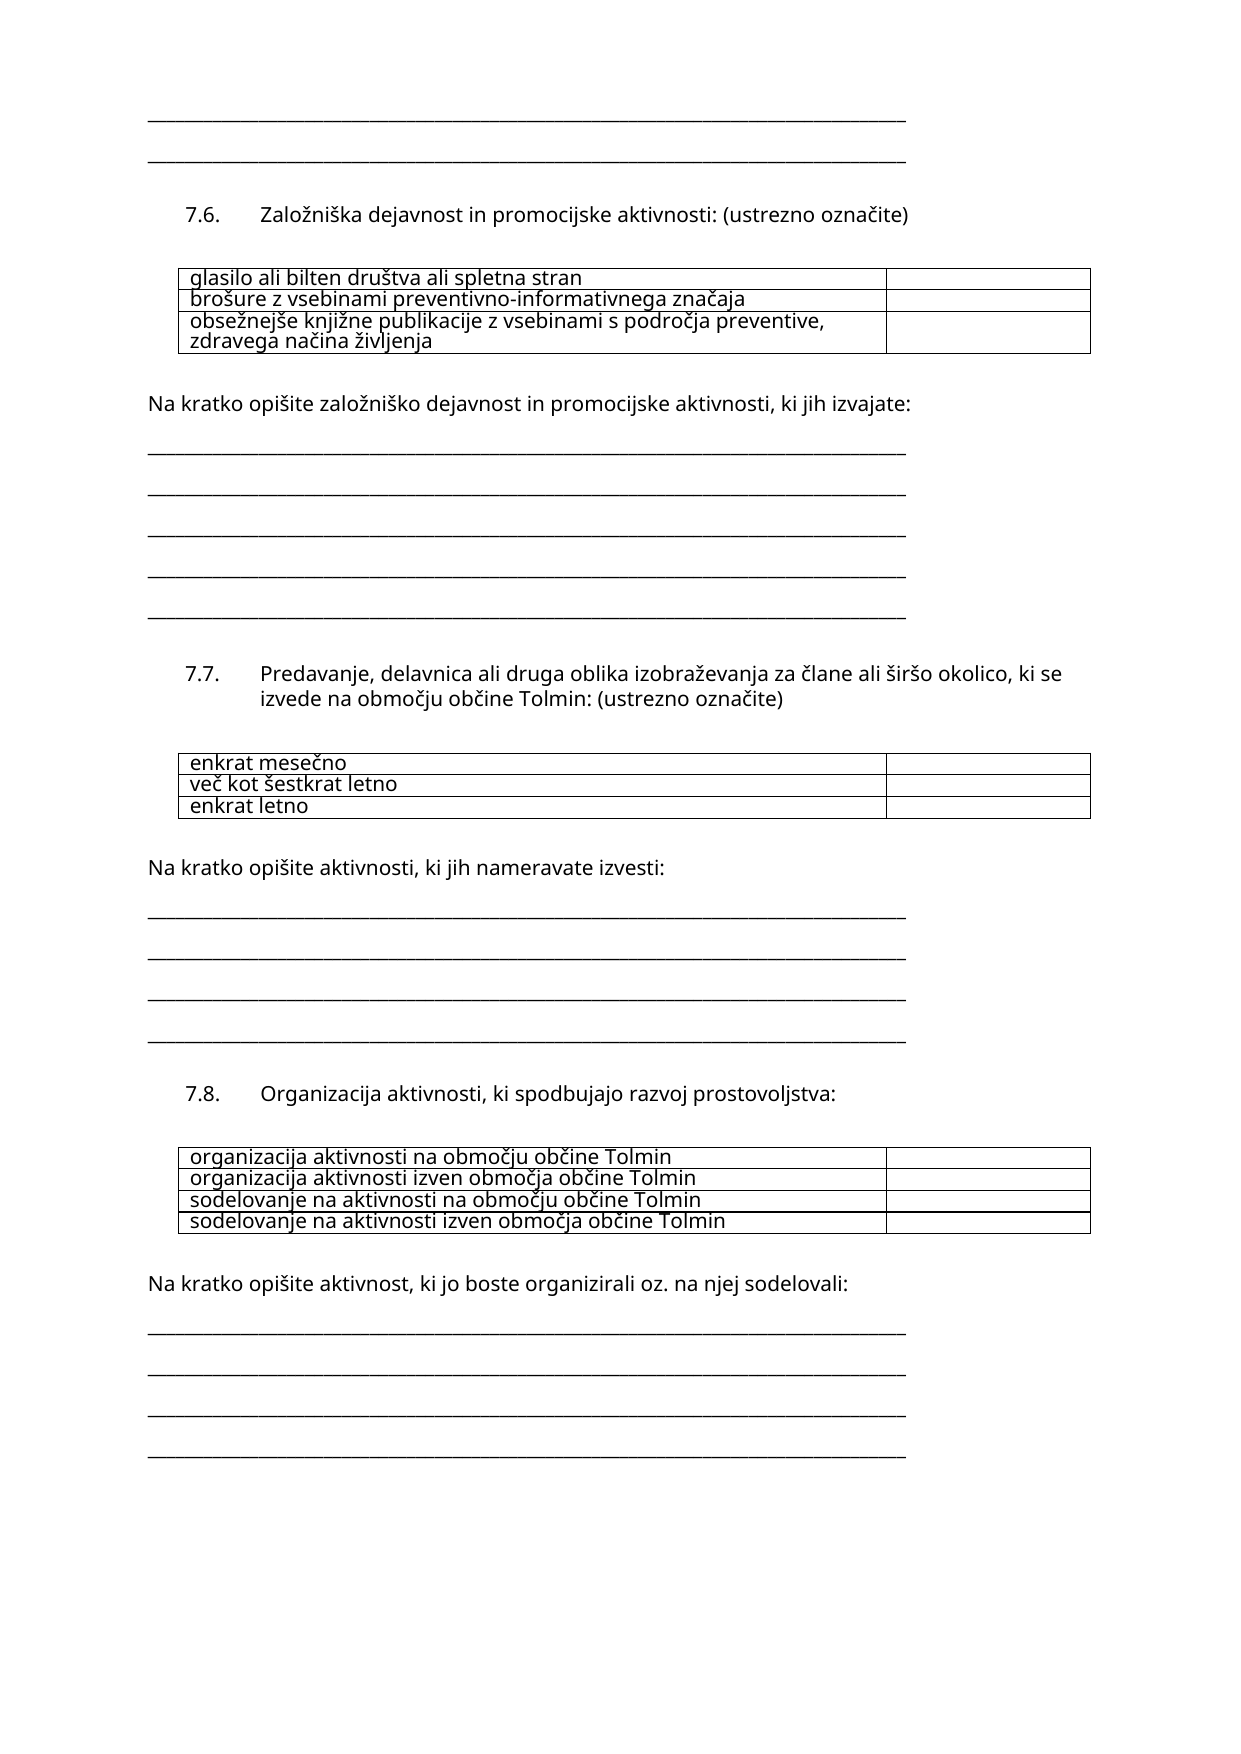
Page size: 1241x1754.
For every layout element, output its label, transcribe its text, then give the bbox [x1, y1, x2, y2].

table_cell sodelovanje na aktivnosti na območju občine Tolmin [179, 1191, 886, 1211]
list Organizacija aktivnosti, ki spodbujajo razvoj prostovoljstva: [185, 1085, 1093, 1106]
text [148, 103, 1093, 124]
text __________________________________________________________________________________ [148, 1316, 1093, 1337]
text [148, 144, 1093, 165]
table_cell enkrat letno [179, 797, 886, 817]
text __________________________________________________________________________________ [148, 518, 1093, 538]
table_cell [887, 1191, 1090, 1211]
table_cell obsežnejše knjižne publikacije z vsebinami s področja preventive, zdravega načina življenja [179, 312, 886, 353]
table_cell organizacija aktivnosti izven območja občine Tolmin [179, 1169, 886, 1190]
text __________________________________________________________________________________ [148, 559, 1093, 579]
text __________________________________________________________________________________ [148, 1398, 1093, 1419]
table_header glasilo ali bilten društva ali spletna stran [179, 269, 886, 289]
table_header [887, 754, 1090, 774]
table_cell [887, 797, 1090, 817]
text __________________________________________________________________________________ [148, 942, 1093, 962]
text __________________________________________________________________________________ [148, 1357, 1093, 1378]
text Na kratko opišite aktivnosti, ki jih nameravate izvesti: [148, 859, 1093, 880]
text __________________________________________________________________________________ [148, 436, 1093, 456]
text __________________________________________________________________________________ [148, 901, 1093, 921]
table_header [887, 269, 1090, 289]
table_cell [887, 1169, 1090, 1190]
list Predavanje, delavnica ali druga oblika izobraževanja za člane ali širšo okolico, ki se izvede na območju občine Tolmin: (ustrezno označite) [185, 662, 1093, 712]
table_cell [887, 1213, 1090, 1233]
table_cell sodelovanje na aktivnosti izven območja občine Tolmin [179, 1213, 886, 1233]
table_cell več kot šestkrat letno [179, 775, 886, 796]
text Na kratko opišite aktivnost, ki jo boste organizirali oz. na njej sodelovali: [148, 1275, 1093, 1296]
text __________________________________________________________________________________ [148, 983, 1093, 1003]
text Na kratko opišite založniško dejavnost in promocijske aktivnosti, ki jih izvajate: [148, 395, 1093, 415]
table_cell [887, 775, 1090, 796]
table_cell [887, 290, 1090, 311]
table_header [887, 1148, 1090, 1168]
text __________________________________________________________________________________ [148, 1439, 1093, 1460]
list Založniška dejavnost in promocijske aktivnosti: (ustrezno označite) [185, 206, 1093, 227]
text __________________________________________________________________________________ [148, 600, 1093, 621]
text __________________________________________________________________________________ [148, 1024, 1093, 1044]
table_cell [887, 312, 1090, 353]
text __________________________________________________________________________________ [148, 477, 1093, 497]
table_header enkrat mesečno [179, 754, 886, 774]
table_header organizacija aktivnosti na območju občine Tolmin [179, 1148, 886, 1168]
table_cell brošure z vsebinami preventivno-informativnega značaja [179, 290, 886, 311]
